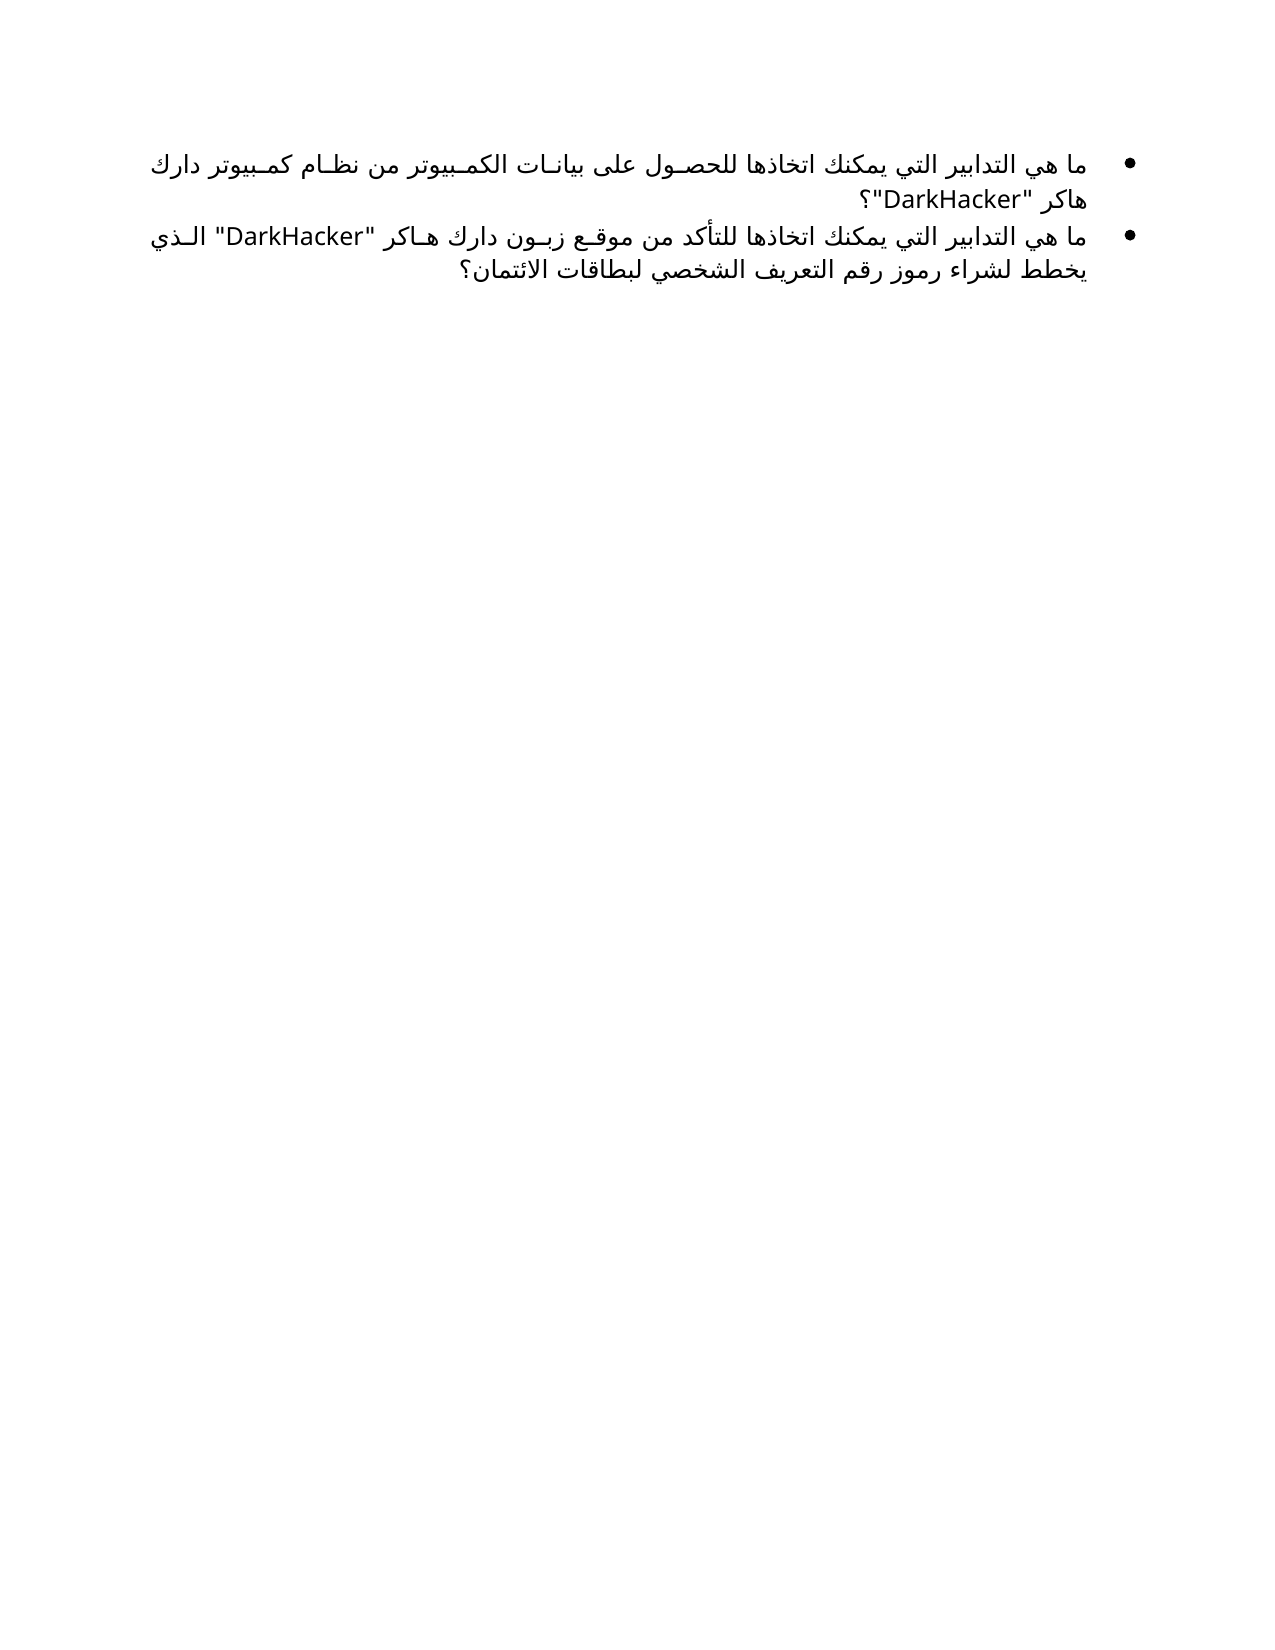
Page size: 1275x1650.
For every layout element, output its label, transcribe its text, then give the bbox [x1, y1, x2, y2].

list ما هي التدابير التي يمكنك اتخاذها للحصول على بيانات الكمبيوتر من نظام كمبيوتر دارك هاكر "DarkHacker"؟ [150, 150, 1125, 216]
list ما هي التدابير التي يمكنك اتخاذها للتأكد من موقع زبون دارك هاكر "DarkHacker" الذي يخطط لشراء رموز رقم التعريف الشخصي لبطاقات الائتمان؟ [150, 219, 1125, 284]
